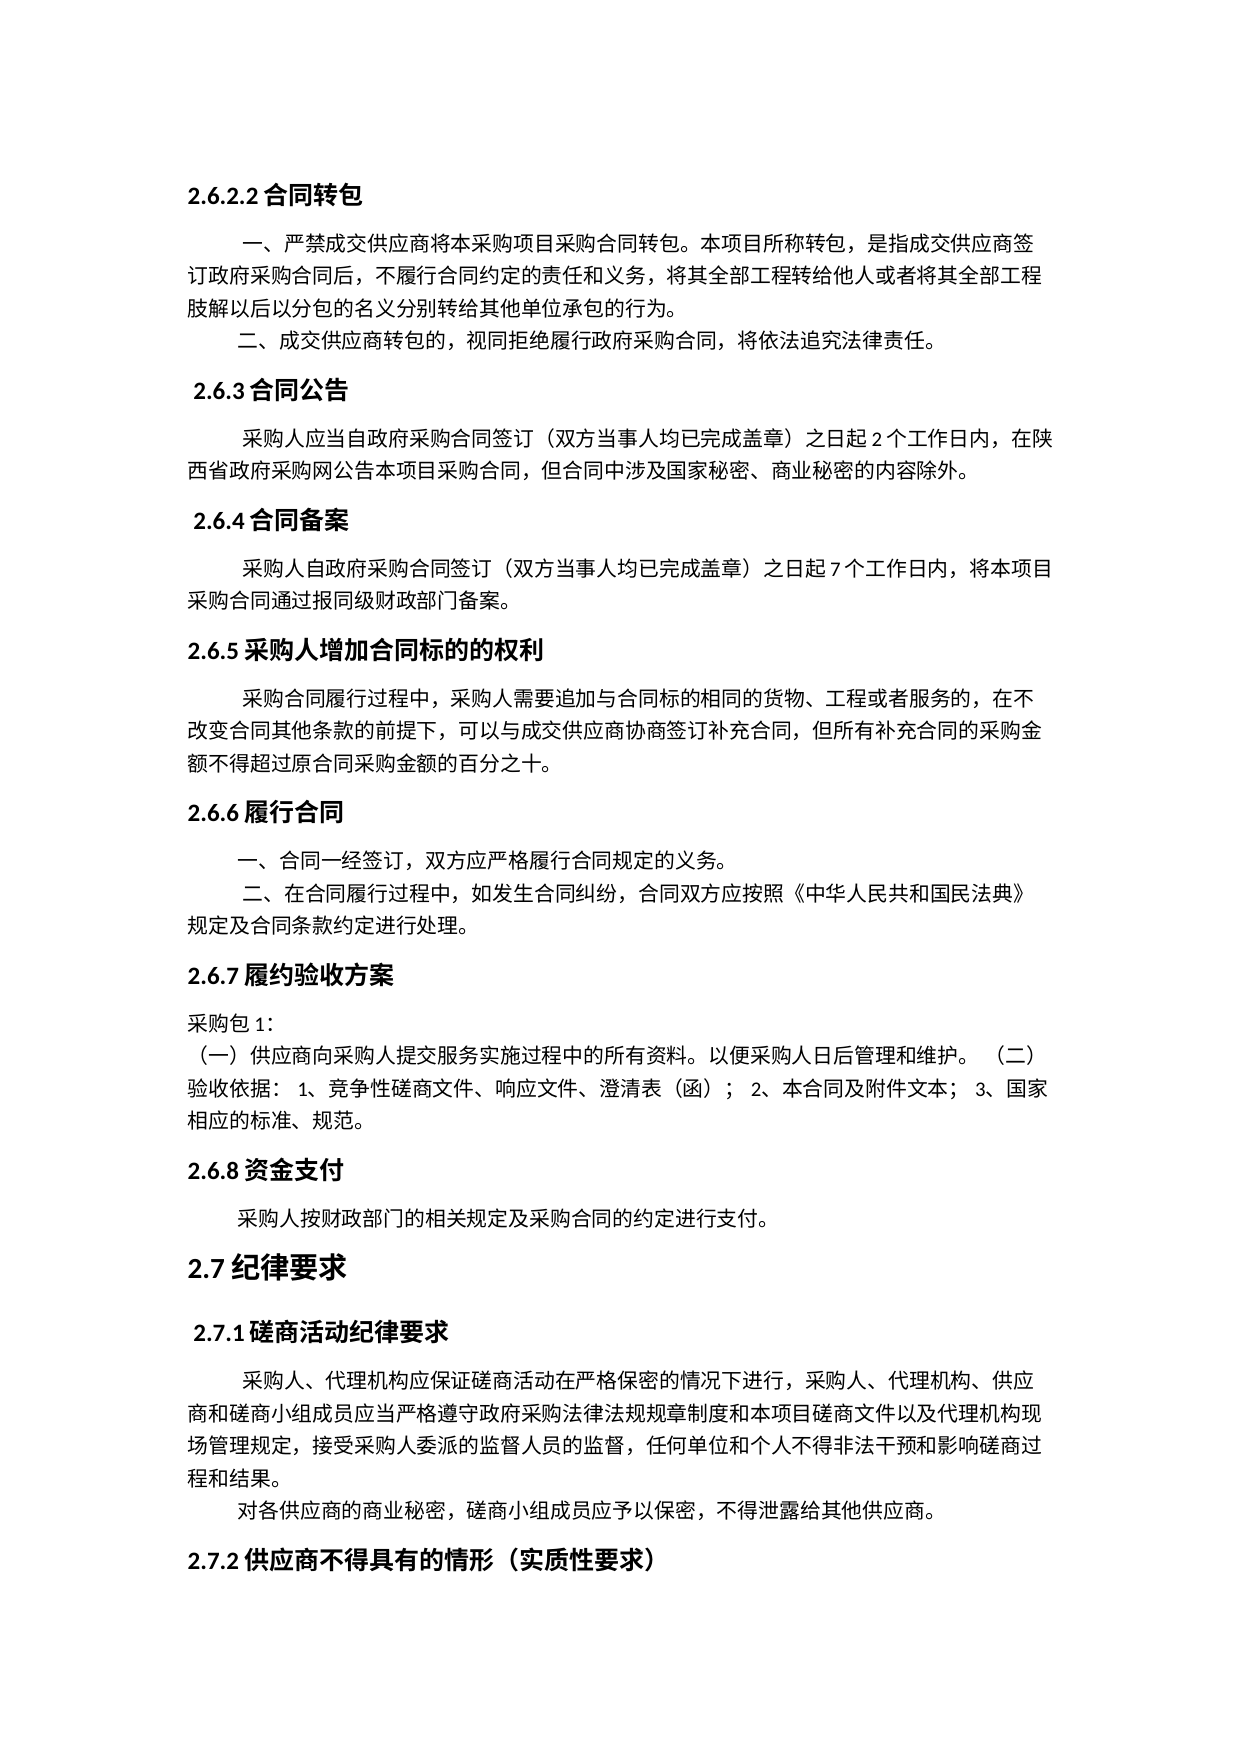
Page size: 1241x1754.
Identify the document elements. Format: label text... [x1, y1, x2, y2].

text 采购人、代理机构应保证磋商活动在严格保密的情况下进行，采购人、代理机构、供应商和磋商小组成员应当严格遵守政府采购法律法规规章制度和本项目磋商文件以及代理机构现场管理规定，接受采购人委派的监督人员的监督，任何单位和个人不得非法干预和影响磋商过程和结果。 [187, 1364, 1053, 1494]
text 对各供应商的商业秘密，磋商小组成员应予以保密，不得泄露给其他供应商。 [187, 1494, 1053, 1527]
text 采购合同履行过程中，采购人需要追加与合同标的相同的货物、工程或者服务的，在不改变合同其他条款的前提下，可以与成交供应商协商签订补充合同，但所有补充合同的采购金额不得超过原合同采购金额的百分之十。 [187, 682, 1053, 779]
text 2.6.5采购人增加合同标的的权利 [187, 617, 1053, 682]
text 二、成交供应商转包的，视同拒绝履行政府采购合同，将依法追究法律责任。 [187, 324, 1053, 357]
text 2.6.8资金支付 [187, 1137, 1053, 1202]
text 采购人应当自政府采购合同签订（双方当事人均已完成盖章）之日起2个工作日内，在陕西省政府采购网公告本项目采购合同，但合同中涉及国家秘密、商业秘密的内容除外。 [187, 422, 1053, 487]
text 2.7.1磋商活动纪律要求 [187, 1299, 1053, 1364]
text 2.7纪律要求 [187, 1234, 1053, 1299]
text 2.6.6履行合同 [187, 779, 1053, 844]
text 采购包1： [187, 1007, 1053, 1039]
text 2.6.3合同公告 [187, 357, 1053, 422]
text （一）供应商向采购人提交服务实施过程中的所有资料。以便采购人日后管理和维护。 （二）验收依据： 1、竞争性磋商文件、响应文件、澄清表（函）； 2、本合同及附件文本； 3、国家相应的标准、规范。 [187, 1039, 1053, 1137]
text 2.6.4合同备案 [187, 487, 1053, 552]
text 2.6.2.2合同转包 [187, 162, 1053, 227]
text 2.6.7履约验收方案 [187, 942, 1053, 1007]
text 采购人自政府采购合同签订（双方当事人均已完成盖章）之日起7个工作日内，将本项目采购合同通过报同级财政部门备案。 [187, 552, 1053, 617]
text 二、在合同履行过程中，如发生合同纠纷，合同双方应按照《中华人民共和国民法典》规定及合同条款约定进行处理。 [187, 877, 1053, 942]
text 一、严禁成交供应商将本采购项目采购合同转包。本项目所称转包，是指成交供应商签订政府采购合同后，不履行合同约定的责任和义务，将其全部工程转给他人或者将其全部工程肢解以后以分包的名义分别转给其他单位承包的行为。 [187, 227, 1053, 324]
text 一、合同一经签订，双方应严格履行合同规定的义务。 [187, 844, 1053, 877]
text 2.7.2供应商不得具有的情形（实质性要求） [187, 1527, 1053, 1592]
text 采购人按财政部门的相关规定及采购合同的约定进行支付。 [187, 1202, 1053, 1234]
